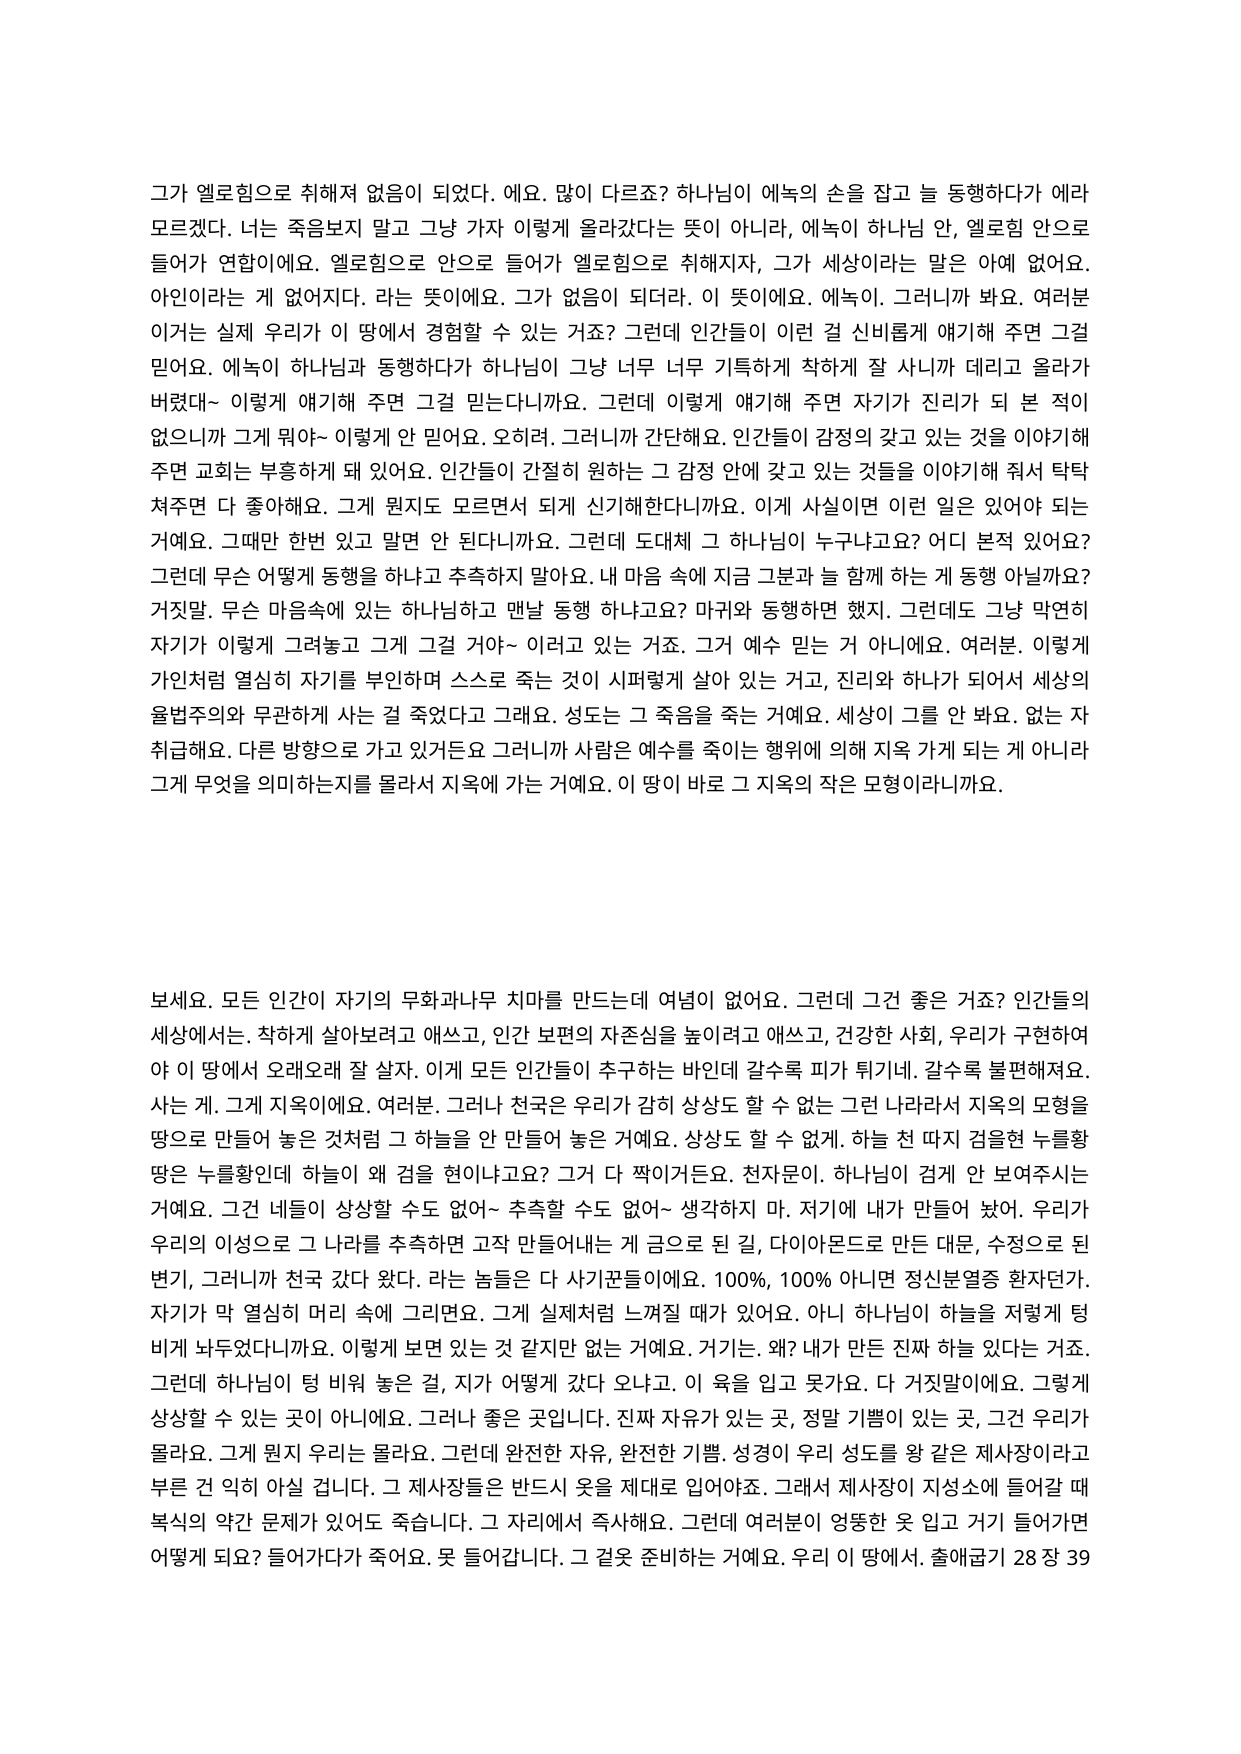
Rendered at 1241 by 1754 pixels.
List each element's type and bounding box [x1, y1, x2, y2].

text [150, 984, 1090, 1572]
text [150, 177, 1090, 799]
